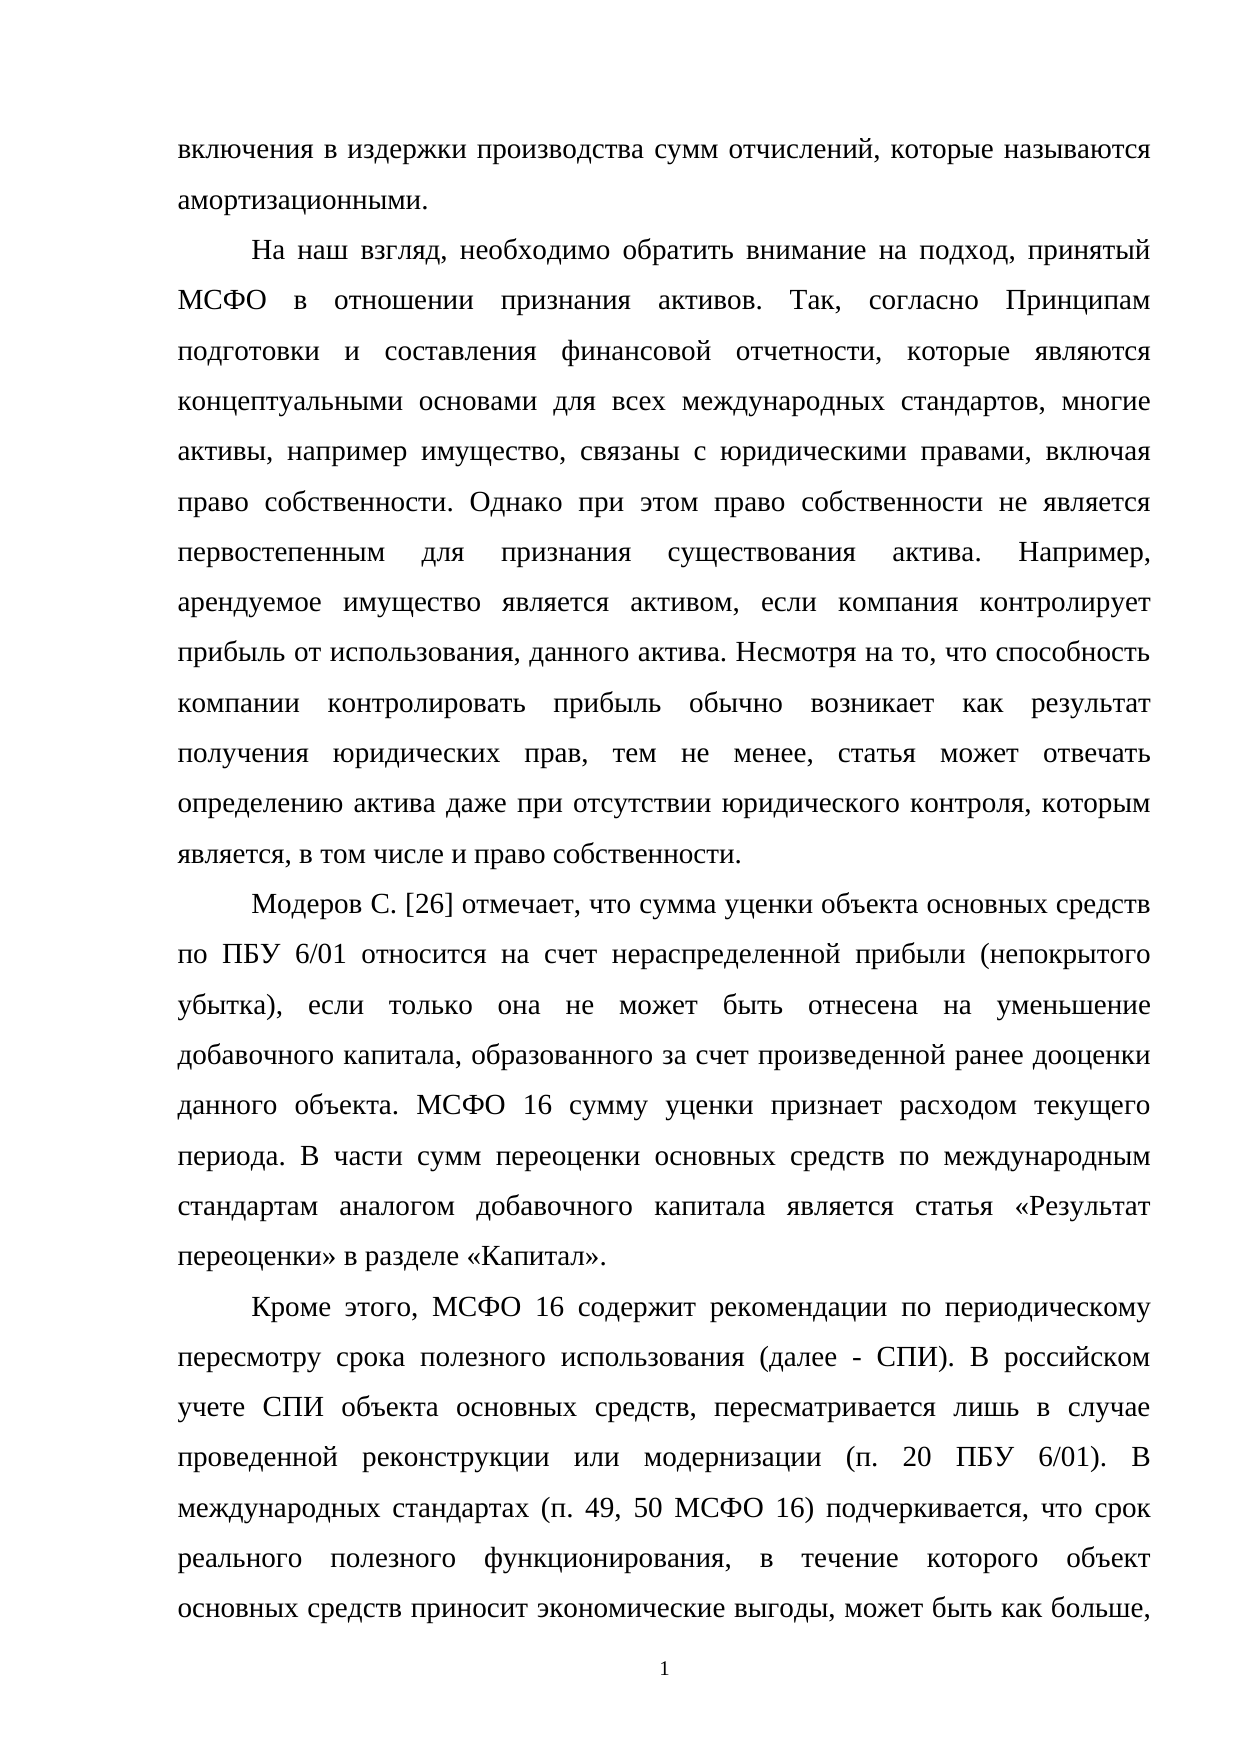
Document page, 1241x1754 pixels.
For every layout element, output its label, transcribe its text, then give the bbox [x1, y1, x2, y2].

text На наш взгляд, необходимо обратить внимание на подход, принятый МСФО в отношении признания активов. Так, согласно Принципам подготовки и составления финансовой отчетности, которые являются концептуальными основами для всех международных стандартов, многие активы, например имущество, связаны с юридическими правами, включая право собственности. Однако при этом право собственности не является первостепенным для признания существования актива. Например, арендуемое имущество является активом, если компания контролирует прибыль от использования, данного актива. Несмотря на то, что способность компании контролировать прибыль обычно возникает как результат получения юридических прав, тем не менее, статья может отвечать определению актива даже при отсутствии юридического контроля, которым является, в том числе и право собственности. [177, 232, 1152, 869]
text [177, 1289, 1152, 1624]
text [177, 131, 1152, 215]
text Модеров С. [26] отмечает, что сумма уценки объекта основных средств по ПБУ 6/01 относится на счет нераспределенной прибыли (непокрытого убытка), если только она не может быть отнесена на уменьшение добавочного капитала, образованного за счет произведенной ранее дооценки данного объекта. МСФО 16 сумму уценки признает расходом текущего периода. В части сумм переоценки основных средств по международным стандартам аналогом добавочного капитала является статья «Результат переоценки» в разделе «Капитал». [177, 886, 1152, 1272]
